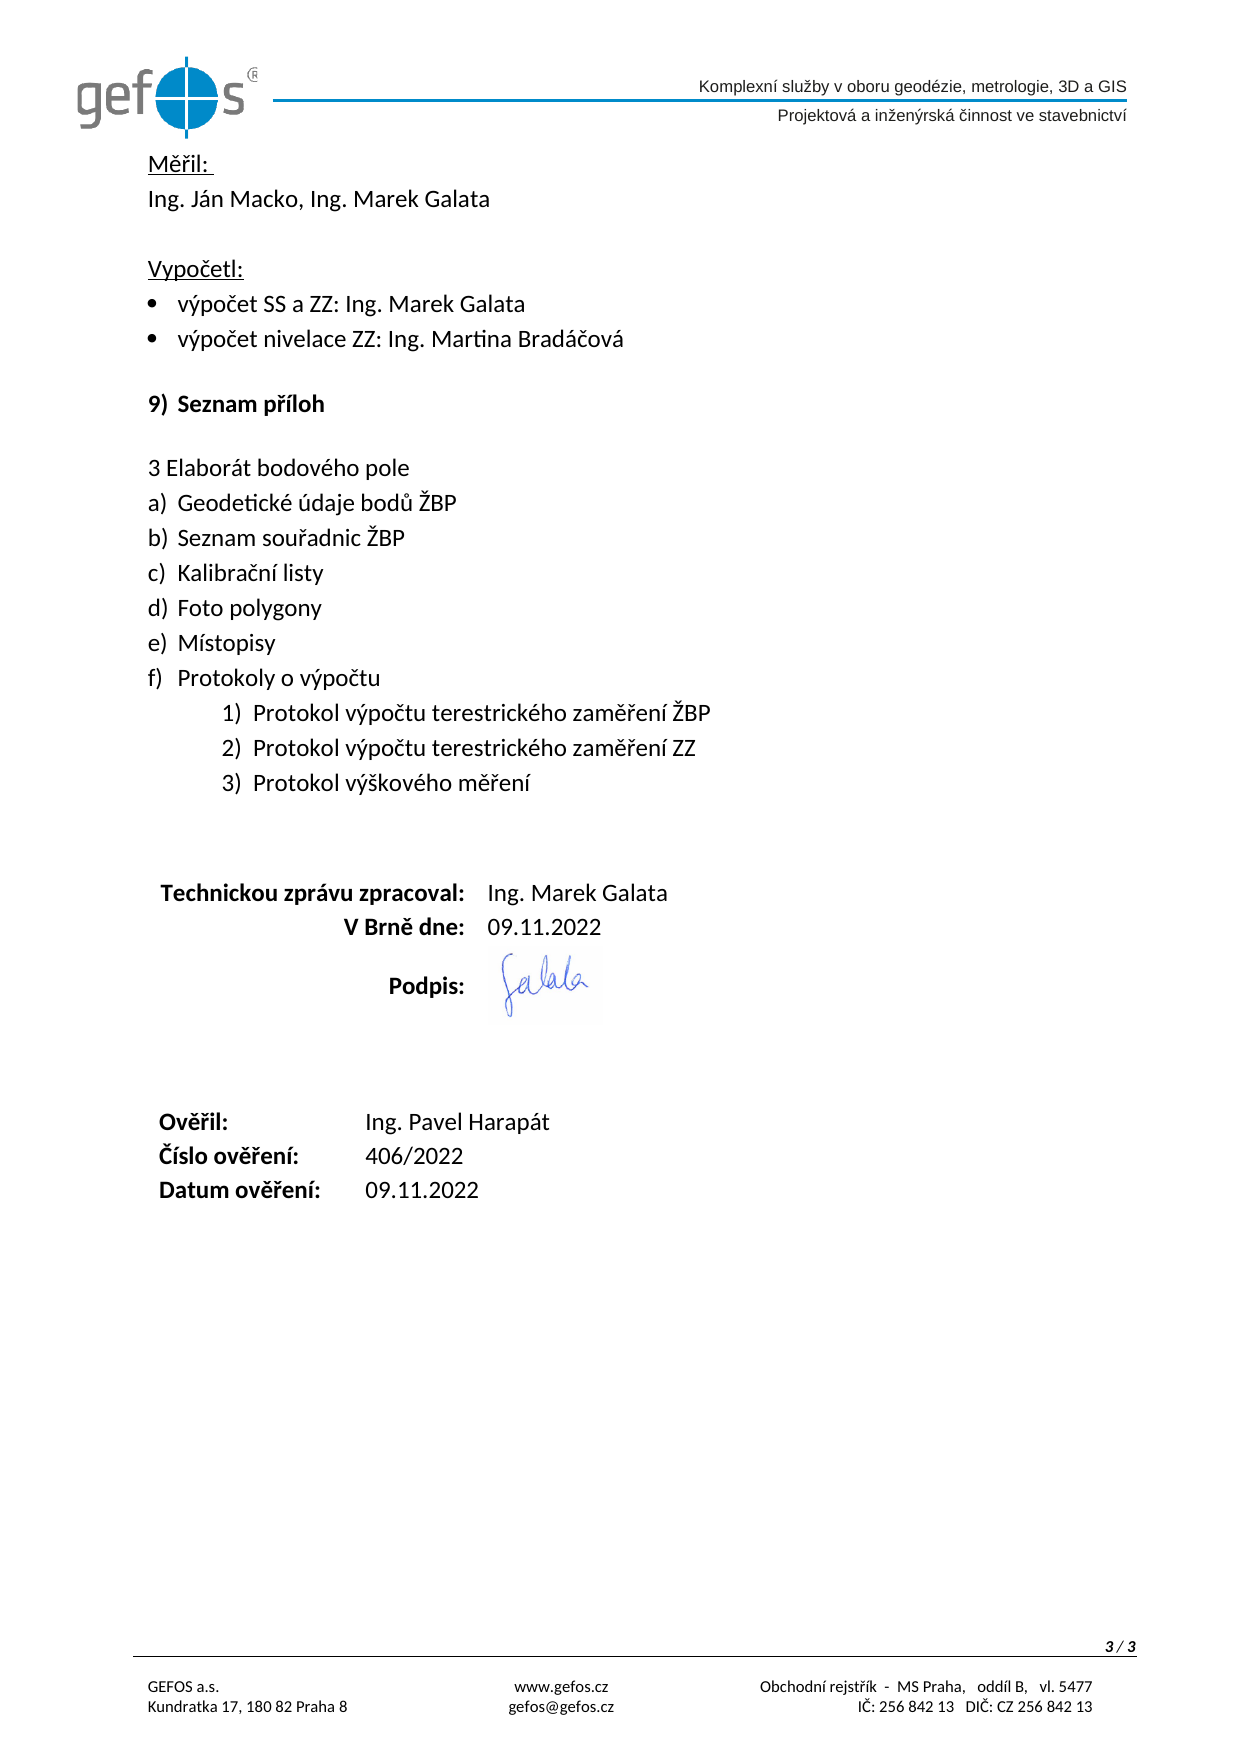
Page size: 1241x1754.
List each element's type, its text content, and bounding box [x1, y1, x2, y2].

table_cell 09.11.2022 [354, 1175, 650, 1209]
text Měřil: [148, 148, 1122, 178]
table_header Ověřil: [148, 1106, 354, 1140]
list Místopisy [148, 627, 1122, 658]
text 3 Elaborát bodového pole [148, 452, 1122, 483]
text 1) Protokol výpočtu terestrického zaměření ŽBP [148, 697, 1122, 728]
table_header Technickou zprávu zpracoval: [136, 877, 476, 912]
table_cell 09.11.2022 [476, 912, 712, 946]
list Ing. Ján Macko, Ing. Marek Galata [148, 183, 1122, 213]
list Foto polygony [148, 592, 1122, 623]
list Protokoly o výpočtu [148, 662, 1122, 693]
table_header Ing. Marek Galata [476, 877, 712, 912]
table_cell Podpis: [136, 946, 476, 1029]
table_cell 406/2022 [354, 1140, 650, 1174]
text 2) Protokol výpočtu terestrického zaměření ZZ [221, 732, 1122, 763]
list Kalibrační listy [148, 557, 1122, 588]
picture [487, 946, 603, 1025]
list Seznam souřadnic ŽBP [148, 522, 1122, 553]
table_cell [476, 946, 712, 1029]
picture [76, 56, 258, 138]
text 3) Protokol výškového měření [148, 767, 1122, 798]
table_cell Datum ověření: [148, 1175, 354, 1209]
list výpočet SS a ZZ: Ing. Marek Galata [148, 288, 1122, 318]
table_cell Číslo ověření: [148, 1140, 354, 1174]
list výpočet nivelace ZZ: Ing. Martina Bradáčová [148, 323, 1122, 353]
list Geodetické údaje bodů ŽBP [148, 487, 1122, 518]
table_cell V Brně dne: [136, 912, 476, 946]
text Vypočetl: [148, 253, 1122, 283]
list Seznam příloh [148, 388, 1122, 419]
table_header Ing. Pavel Harapát [354, 1106, 650, 1140]
